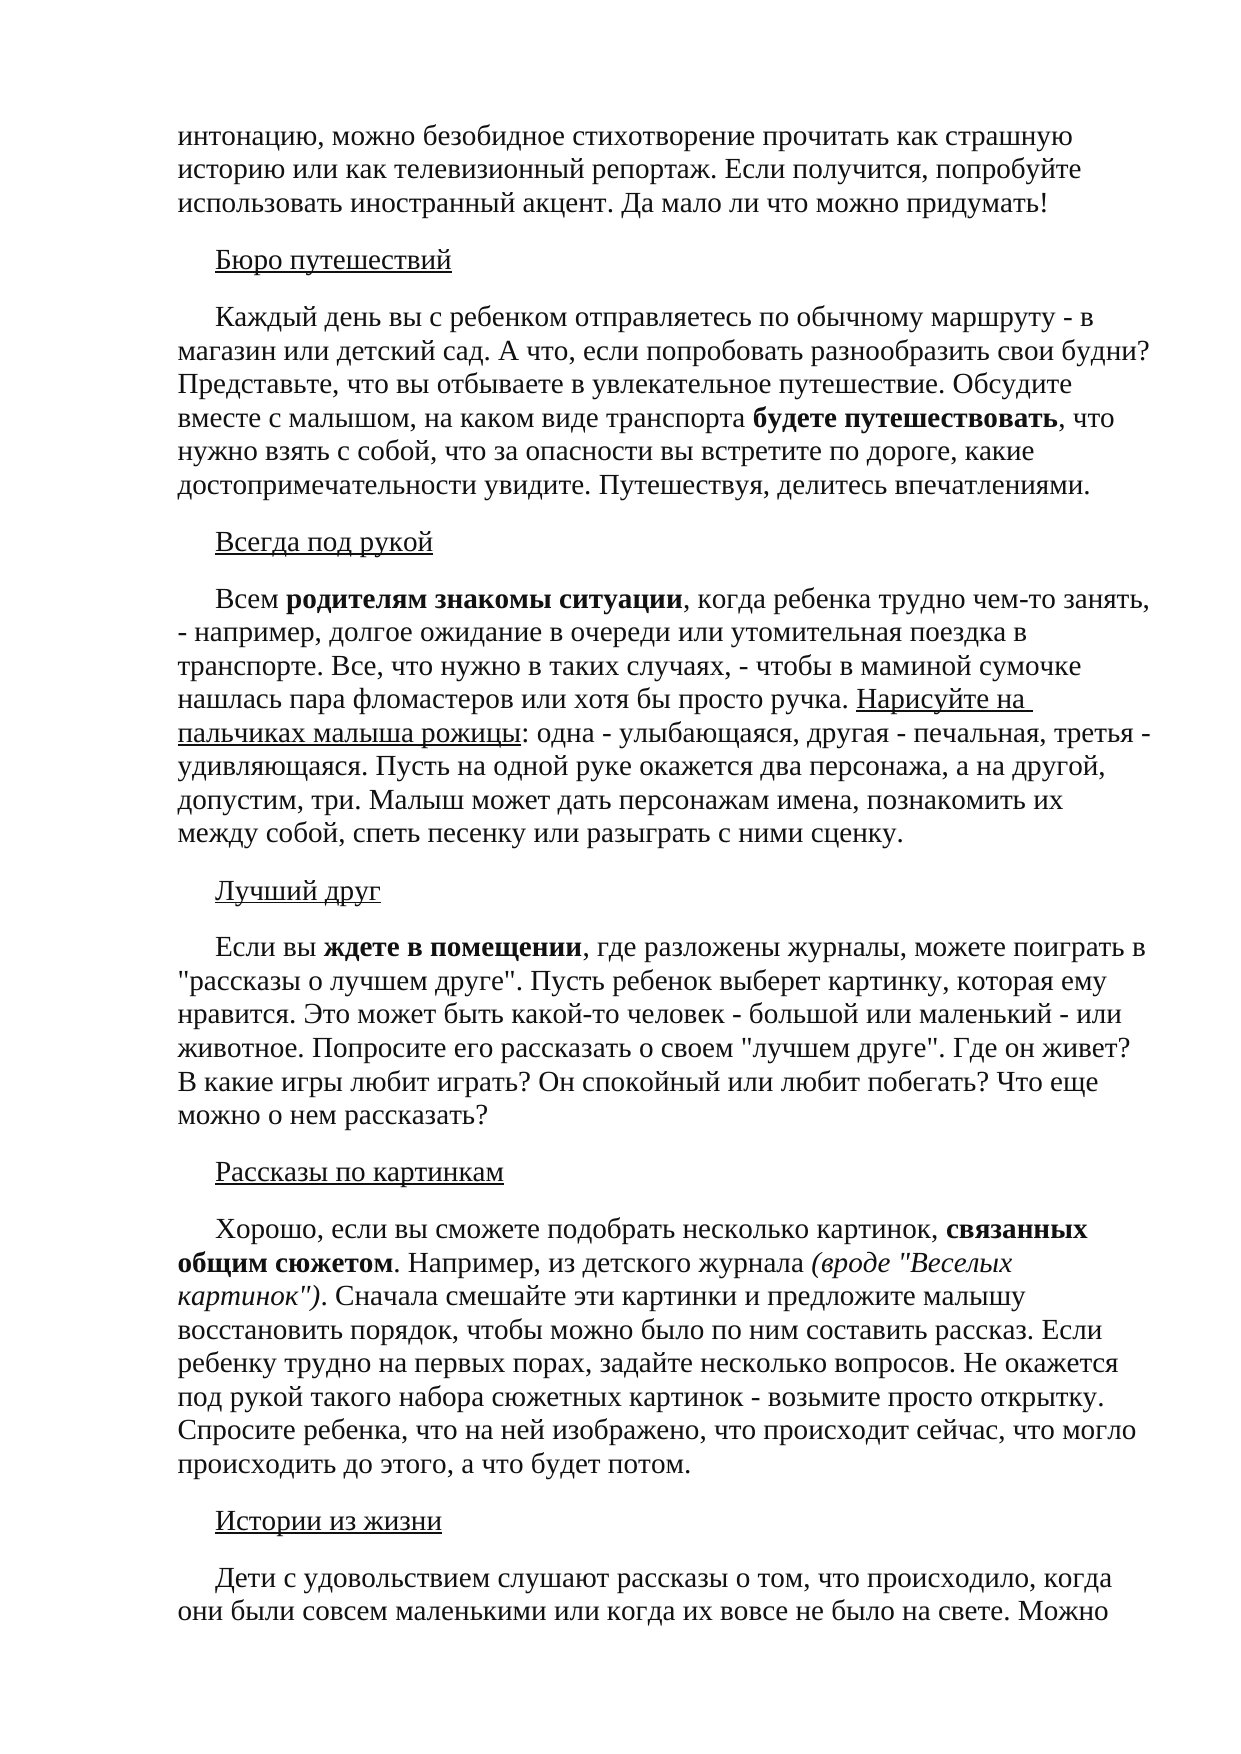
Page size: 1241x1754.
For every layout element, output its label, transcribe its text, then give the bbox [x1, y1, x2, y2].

text Всегда под рукой [177, 524, 1152, 557]
text Хорошо, если вы сможете подобрать несколько картинок, связанных общим сюжетом. Например, из детского журнала (вроде "Веселых картинок"). Сначала смешайте эти картинки и предложите малышу восстановить порядок, чтобы можно было по ним составить рассказ. Если ребенку трудно на первых порах, задайте несколько вопросов. Не окажется под рукой такого набора сюжетных картинок - возьмите просто открытку. Спросите ребенка, что на ней изображено, что происходит сейчас, что могло происходить до этого, а что будет потом. [177, 1211, 1152, 1479]
text Лучший друг [177, 873, 1152, 906]
text Каждый день вы с ребенком отправляетесь по обычному маршруту - в магазин или детский сад. А что, если попробовать разнообразить свои будни? Представьте, что вы отбываете в увлекательное путешествие. Обсудите вместе с малышом, на каком виде транспорта будете путешествовать, что нужно взять с собой, что за опасности вы встретите по дороге, какие достопримечательности увидите. Путешествуя, делитесь впечатлениями. [177, 299, 1152, 500]
text Рассказы по картинкам [177, 1154, 1152, 1188]
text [177, 118, 1152, 219]
text Истории из жизни [177, 1503, 1152, 1537]
text Если вы ждете в помещении, где разложены журналы, можете поиграть в "рассказы о лучшем друге". Пусть ребенок выберет картинку, которая ему нравится. Это может быть какой-то человек - большой или маленький - или животное. Попросите его рассказать о своем "лучшем друге". Где он живет? В какие игры любит играть? Он спокойный или любит побегать? Что еще можно о нем рассказать? [177, 929, 1152, 1131]
text Всем родителям знакомы ситуации, когда ребенка трудно чем-то занять, - например, долгое ожидание в очереди или утомительная поездка в транспорте. Все, что нужно в таких случаях, - чтобы в маминой сумочке нашлась пара фломастеров или хотя бы просто ручка. Нарисуйте на пальчиках малыша рожицы: одна - улыбающаяся, другая - печальная, третья - удивляющаяся. Пусть на одной руке окажется два персонажа, а на другой, допустим, три. Малыш может дать персонажам имена, познакомить их между собой, спеть песенку или разыграть с ними сценку. [177, 581, 1152, 849]
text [177, 1560, 1152, 1627]
text Бюро путешествий [177, 242, 1152, 276]
